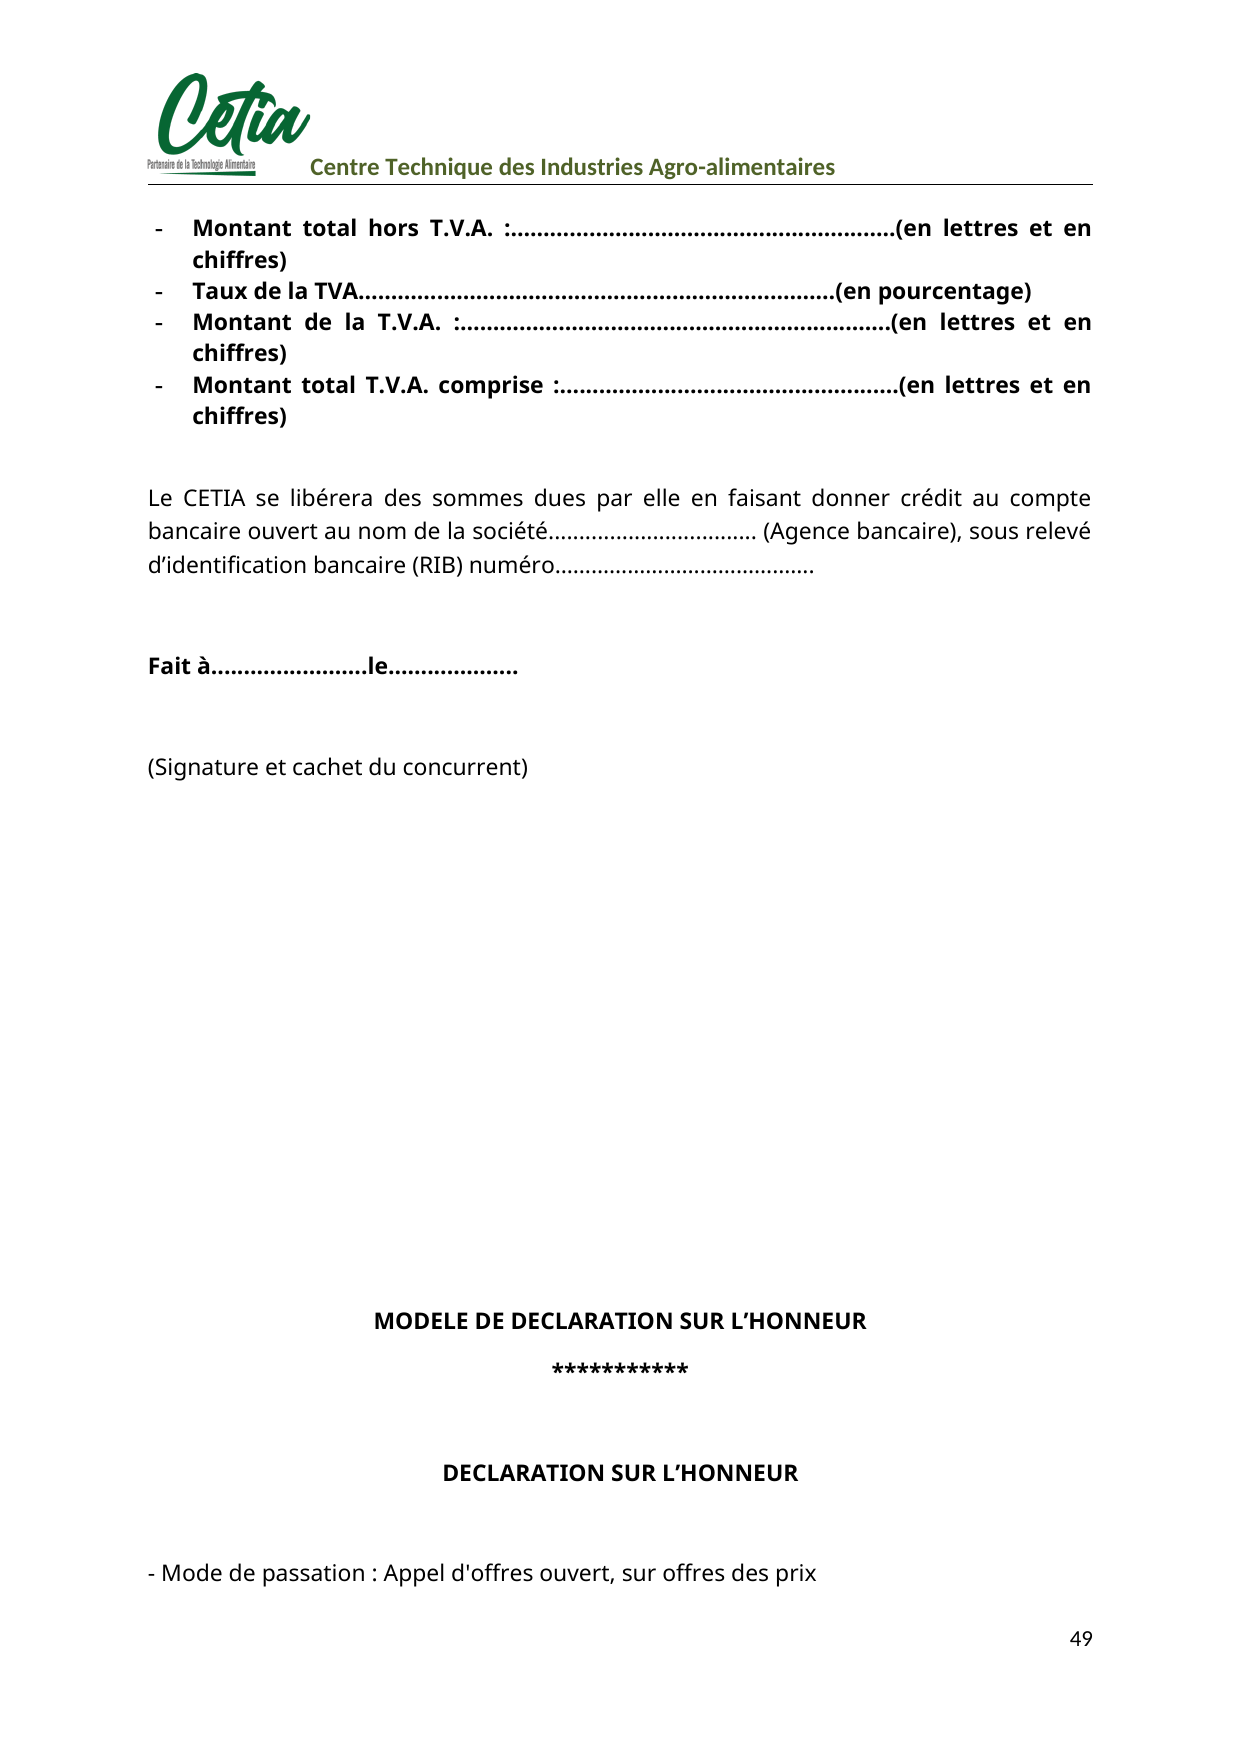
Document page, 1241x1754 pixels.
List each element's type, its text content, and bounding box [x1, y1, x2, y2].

list Montant total T.V.A. comprise :....................................................(en lettres et en chiffres) [154, 368, 1093, 431]
text - Mode de passation : Appel d'offres ouvert, sur offres des prix [148, 1557, 1093, 1588]
text (Signature et cachet du concurrent) [148, 751, 1093, 782]
picture [147, 73, 311, 176]
text Le CETIA se libérera des sommes dues par elle en faisant donner crédit au compte bancaire ouvert au nom de la société.................................. (Agence bancaire), sous relevé d’identification bancaire (RIB) numéro……………………………………. [148, 481, 1093, 580]
list Montant total hors T.V.A. :……………….........................................(en lettres et en chiffres) [154, 212, 1093, 275]
text DECLARATION SUR L’HONNEUR [148, 1456, 1093, 1488]
text *********** [148, 1356, 1093, 1387]
list Taux de la TVA……………………………………………………….………(en pourcentage) [154, 275, 1093, 306]
list Montant de la T.V.A. :………………................................................(en lettres et en chiffres) [154, 306, 1093, 368]
text MODELE DE DECLARATION SUR L’HONNEUR [148, 1305, 1093, 1336]
text Fait à........................le.................... [148, 650, 1093, 681]
